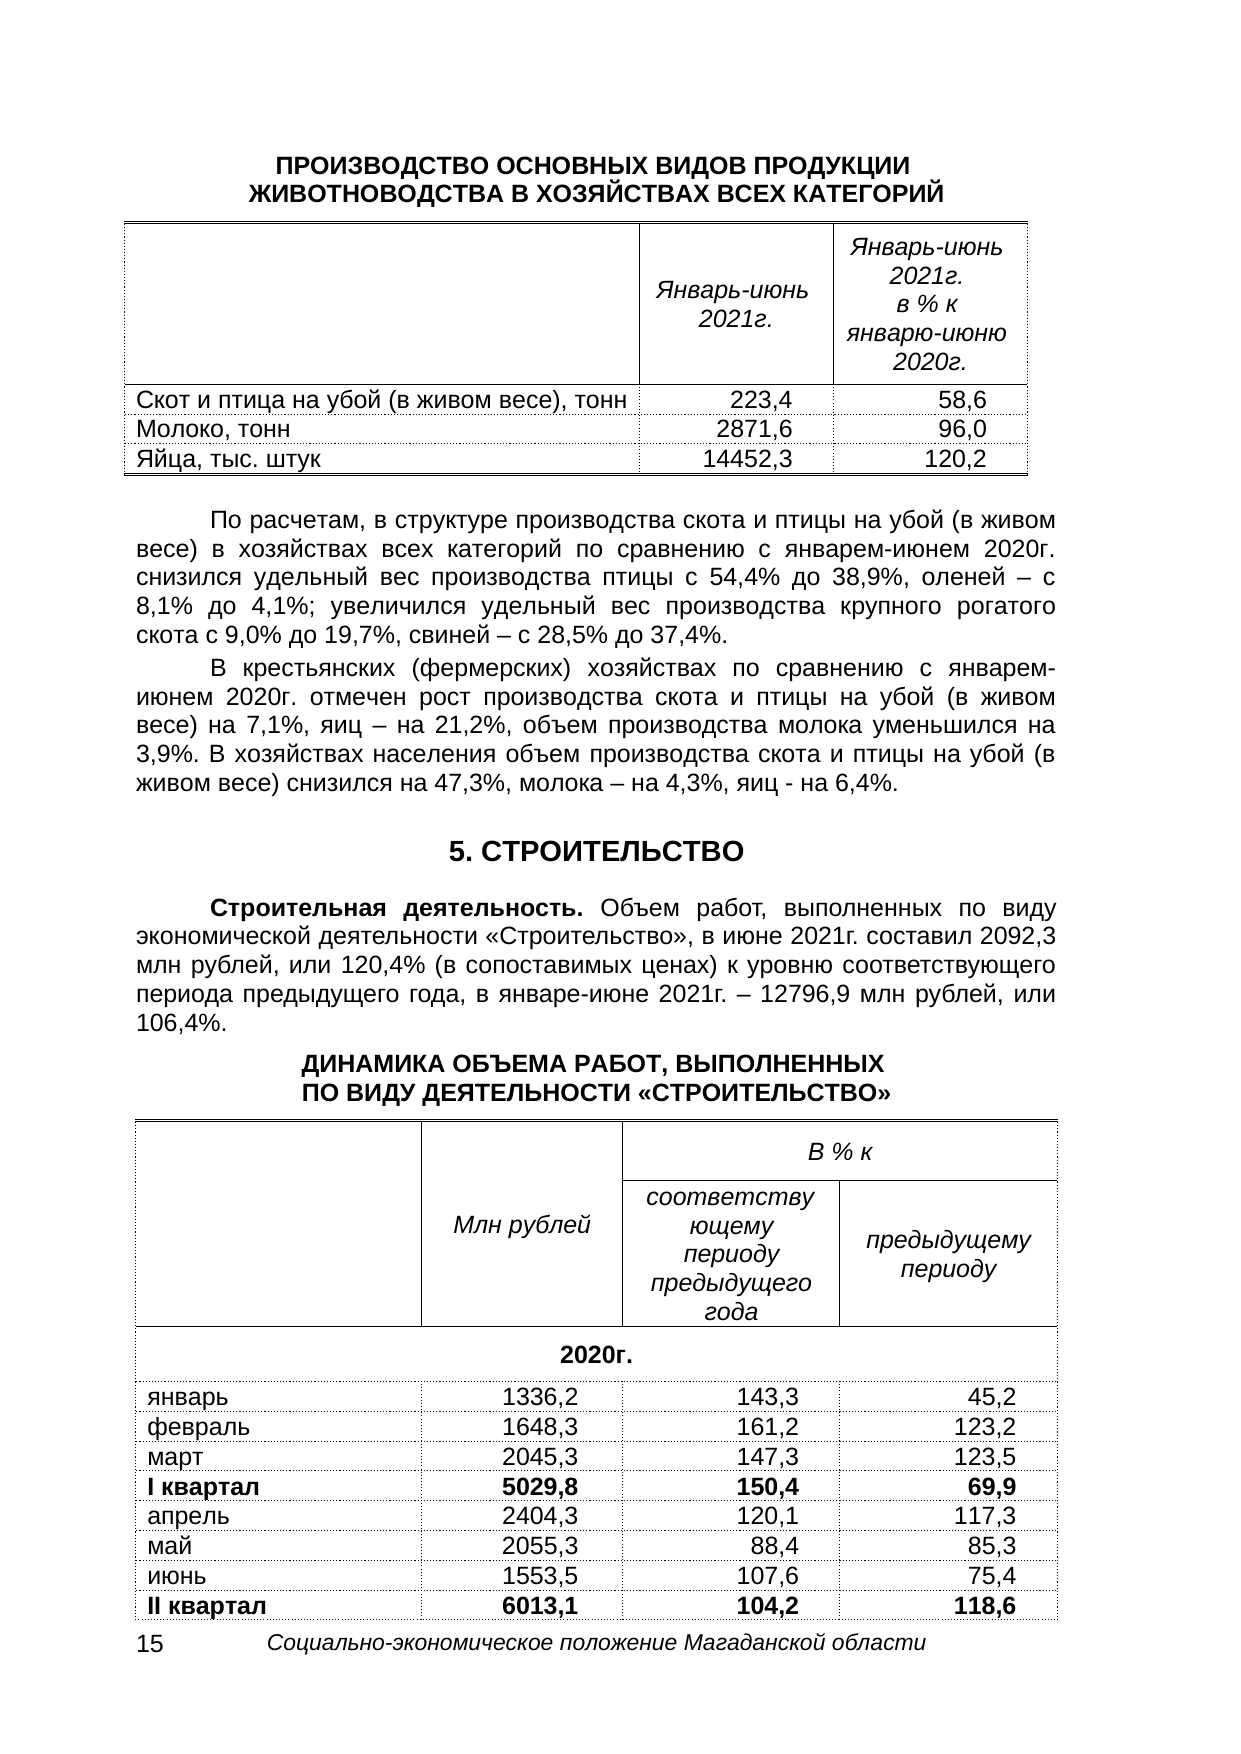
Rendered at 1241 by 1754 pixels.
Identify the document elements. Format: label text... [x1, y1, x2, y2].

table_cell 88,4 [623, 1530, 840, 1560]
table_cell 2045,3 [421, 1441, 623, 1470]
table_cell Скот и птица на убой (в живом весе), тонн [125, 385, 639, 413]
table_cell 14452,3 [639, 443, 833, 473]
text Строительная деятельность. Объем работ, выполненных по виду экономической деятельности «Строительство», в июне 2021г. составил 2092,3 млн рублей, или 120,4% (в сопоставимых ценах) к уровню соответствующего периода предыдущего года, в январе-июне 2021г. – 12796,9 млн рублей, или 106,4%. [136, 893, 1057, 1036]
table_cell 1336,2 [421, 1381, 623, 1411]
table_cell март [136, 1441, 421, 1470]
table_cell 69,9 [840, 1470, 1057, 1500]
table_cell 1648,3 [421, 1411, 623, 1441]
table_cell 123,2 [840, 1411, 1057, 1441]
table_cell апрель [136, 1500, 421, 1530]
text ДИНАМИКА ОБЪЕМА РАБОТ, ВЫПОЛНЕННЫХ ПО ВИДУ ДЕЯТЕЛЬНОСТИ «СТРОИТЕЛЬСТВО» [136, 1049, 1057, 1106]
table_cell 118,6 [840, 1590, 1057, 1619]
table_cell февраль [136, 1411, 421, 1441]
table_header [136, 1122, 421, 1326]
table_cell 120,2 [833, 443, 1027, 473]
table_cell 75,4 [840, 1560, 1057, 1589]
table_cell 85,3 [840, 1530, 1057, 1560]
table_cell 1553,5 [421, 1560, 623, 1589]
subtitle 5. СТРОИТЕЛЬСТВО [136, 834, 1057, 868]
table_header [125, 224, 639, 384]
table_header Январь-июнь 2021г. [640, 224, 833, 384]
table_cell II квартал [136, 1590, 421, 1619]
table_cell 96,0 [833, 414, 1027, 443]
table_cell 45,2 [840, 1381, 1057, 1411]
table_header В % к [623, 1122, 1057, 1180]
text ПРОИЗВОДСТВО ОСНОВНЫХ ВИДОВ ПРОДУКЦИИ ЖИВОТНОВОДСТВА В ХОЗЯЙСТВАХ ВСЕХ КАТЕГОРИЙ [136, 151, 1057, 208]
table_cell предыдущему периоду [840, 1181, 1057, 1326]
table_cell 2871,6 [639, 414, 833, 443]
table_cell 147,3 [623, 1441, 840, 1470]
table_cell 223,4 [639, 385, 833, 413]
table_cell 104,2 [623, 1590, 840, 1619]
table_cell 5029,8 [421, 1470, 623, 1500]
table_header Январь-июнь 2021г. в % к январю-июню 2020г. [834, 224, 1027, 384]
table_cell 143,3 [623, 1381, 840, 1411]
table_cell 107,6 [623, 1560, 840, 1589]
table_cell 2404,3 [421, 1500, 623, 1530]
table_cell 150,4 [623, 1470, 840, 1500]
table_cell январь [136, 1381, 421, 1411]
table_cell Яйца, тыс. штук [125, 443, 639, 473]
text В крестьянских (фермерских) хозяйствах по сравнению с январем-июнем 2020г. отмечен рост производства скота и птицы на убой (в живом весе) на 7,1%, яиц – на 21,2%, объем производства молока уменьшился на 3,9%. В хозяйствах населения объем производства скота и птицы на убой (в живом весе) снизился на 47,3%, молока – на 4,3%, яиц - на 6,4%. [136, 653, 1057, 797]
table_cell Молоко, тонн [125, 414, 639, 443]
table_cell 117,3 [840, 1500, 1057, 1530]
table_cell соответствующему периоду предыдущего года [623, 1181, 839, 1326]
table_cell 161,2 [623, 1411, 840, 1441]
table_cell 2055,3 [421, 1530, 623, 1560]
table_cell 120,1 [623, 1500, 840, 1530]
table_cell 2020г. [136, 1327, 1057, 1381]
table_cell 58,6 [833, 385, 1027, 413]
table_cell май [136, 1530, 421, 1560]
table_cell июнь [136, 1560, 421, 1589]
table_header Млн рублей [422, 1122, 622, 1326]
text По расчетам, в структуре производства скота и птицы на убой (в живом весе) в хозяйствах всех категорий по сравнению с январем-июнем 2020г. снизился удельный вес производства птицы с 54,4% до 38,9%, оленей – с 8,1% до 4,1%; увеличился удельный вес производства крупного рогатого скота с 9,0% до 19,7%, свиней – с 28,5% до 37,4%. [136, 505, 1057, 649]
table_cell I квартал [136, 1470, 421, 1500]
table_cell 123,5 [840, 1441, 1057, 1470]
table_cell 6013,1 [421, 1590, 623, 1619]
